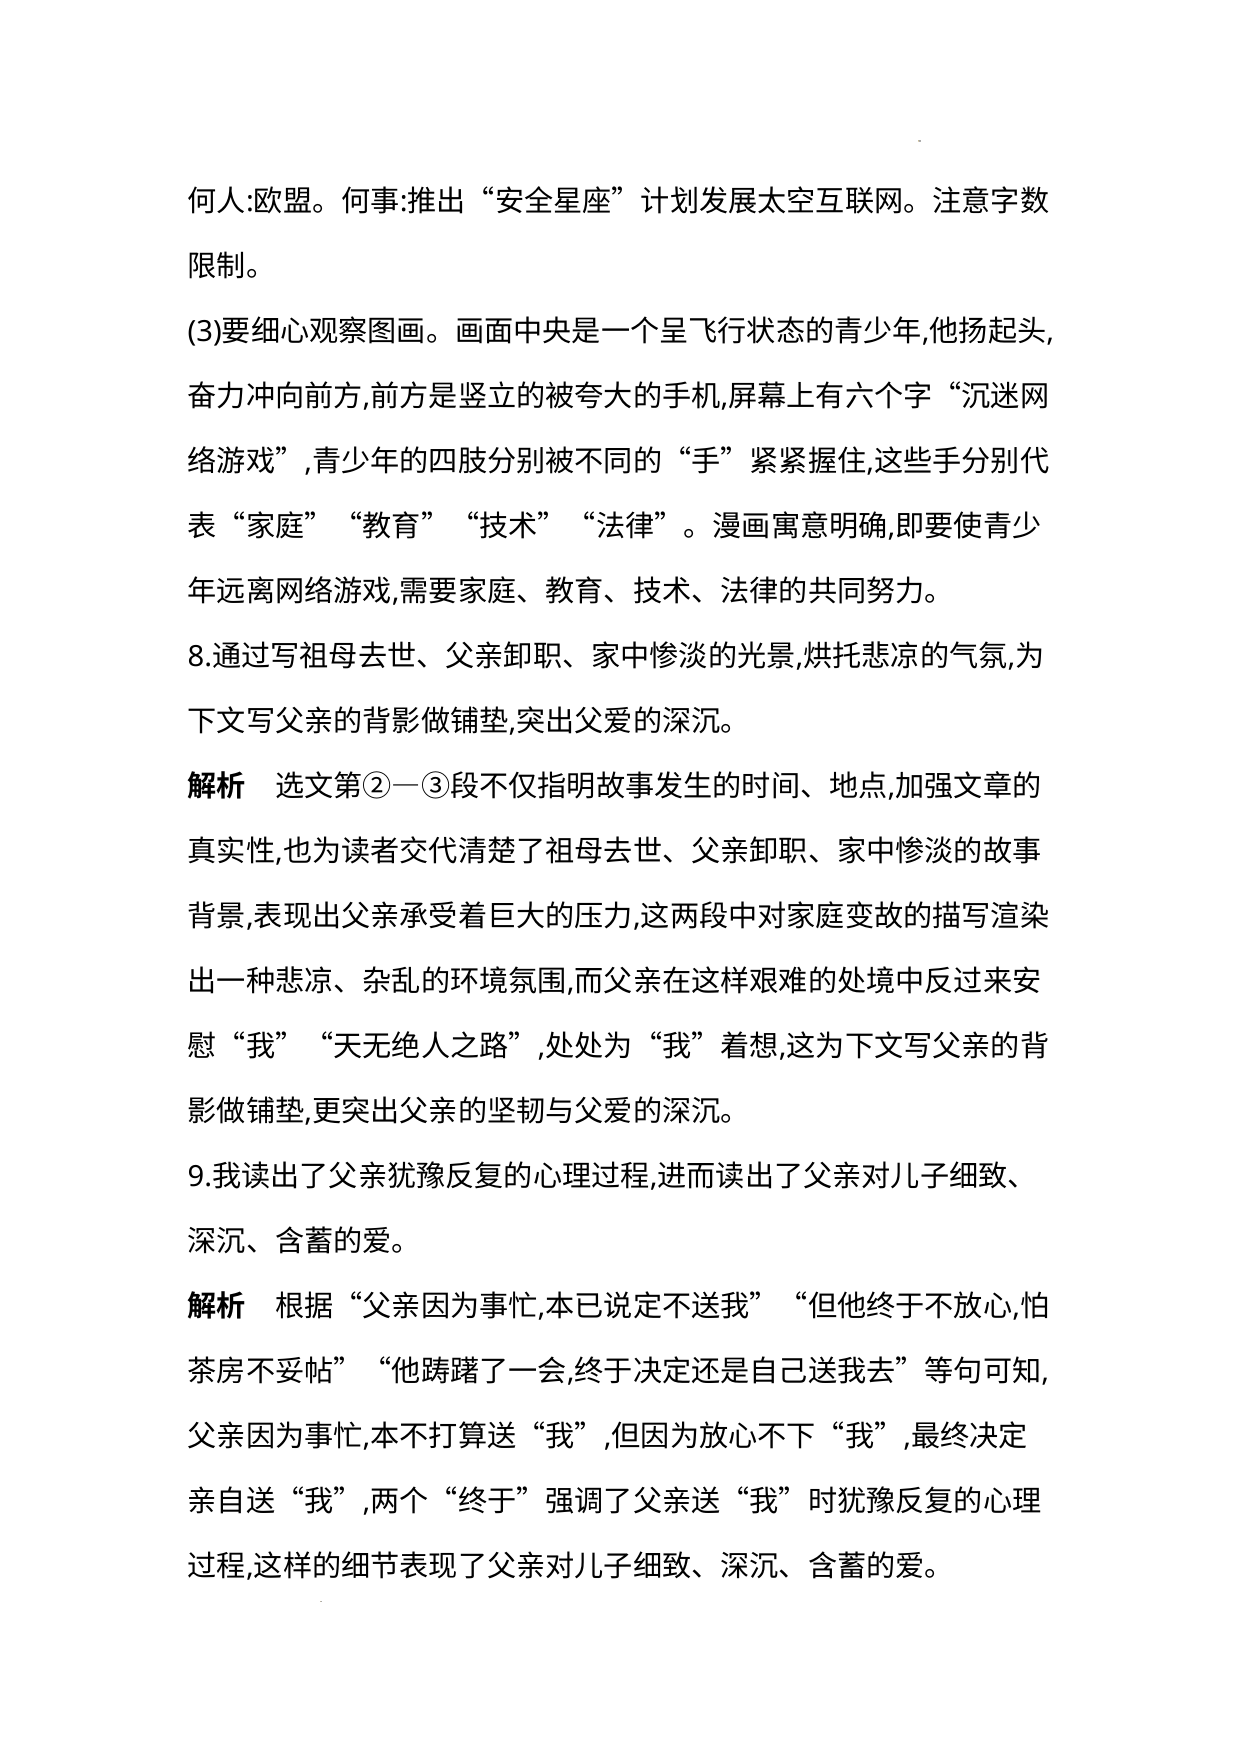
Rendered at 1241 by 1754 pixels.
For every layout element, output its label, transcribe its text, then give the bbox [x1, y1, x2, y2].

text (3)要细心观察图画。画面中央是一个呈飞行状态的青少年,他扬起头,奋力冲向前方,前方是竖立的被夸大的手机,屏幕上有六个字“沉迷网络游戏”,青少年的四肢分别被不同的“手”紧紧握住,这些手分别代表“家庭”“教育”“技术”“法律”。漫画寓意明确,即要使青少年远离网络游戏,需要家庭、教育、技术、法律的共同努力。 [187, 296, 1053, 621]
text 8.通过写祖母去世、父亲卸职、家中惨淡的光景,烘托悲凉的气氛,为下文写父亲的背影做铺垫,突出父爱的深沉。 [187, 621, 1053, 751]
text 解析 选文第②—③段不仅指明故事发生的时间、地点,加强文章的真实性,也为读者交代清楚了祖母去世、父亲卸职、家中惨淡的故事背景,表现出父亲承受着巨大的压力,这两段中对家庭变故的描写渲染出一种悲凉、杂乱的环境氛围,而父亲在这样艰难的处境中反过来安慰“我”“天无绝人之路”,处处为“我”着想,这为下文写父亲的背影做铺垫,更突出父亲的坚韧与父爱的深沉。 [187, 751, 1053, 1141]
text 解析 根据“父亲因为事忙,本已说定不送我”“但他终于不放心,怕茶房不妥帖”“他踌躇了一会,终于决定还是自己送我去”等句可知,父亲因为事忙,本不打算送“我”,但因为放心不下“我”,最终决定亲自送“我”,两个“终于”强调了父亲送“我”时犹豫反复的心理过程,这样的细节表现了父亲对儿子细致、深沉、含蓄的爱。 [187, 1271, 1053, 1596]
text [187, 166, 1053, 296]
text 9.我读出了父亲犹豫反复的心理过程,进而读出了父亲对儿子细致、深沉、含蓄的爱。 [187, 1141, 1053, 1271]
